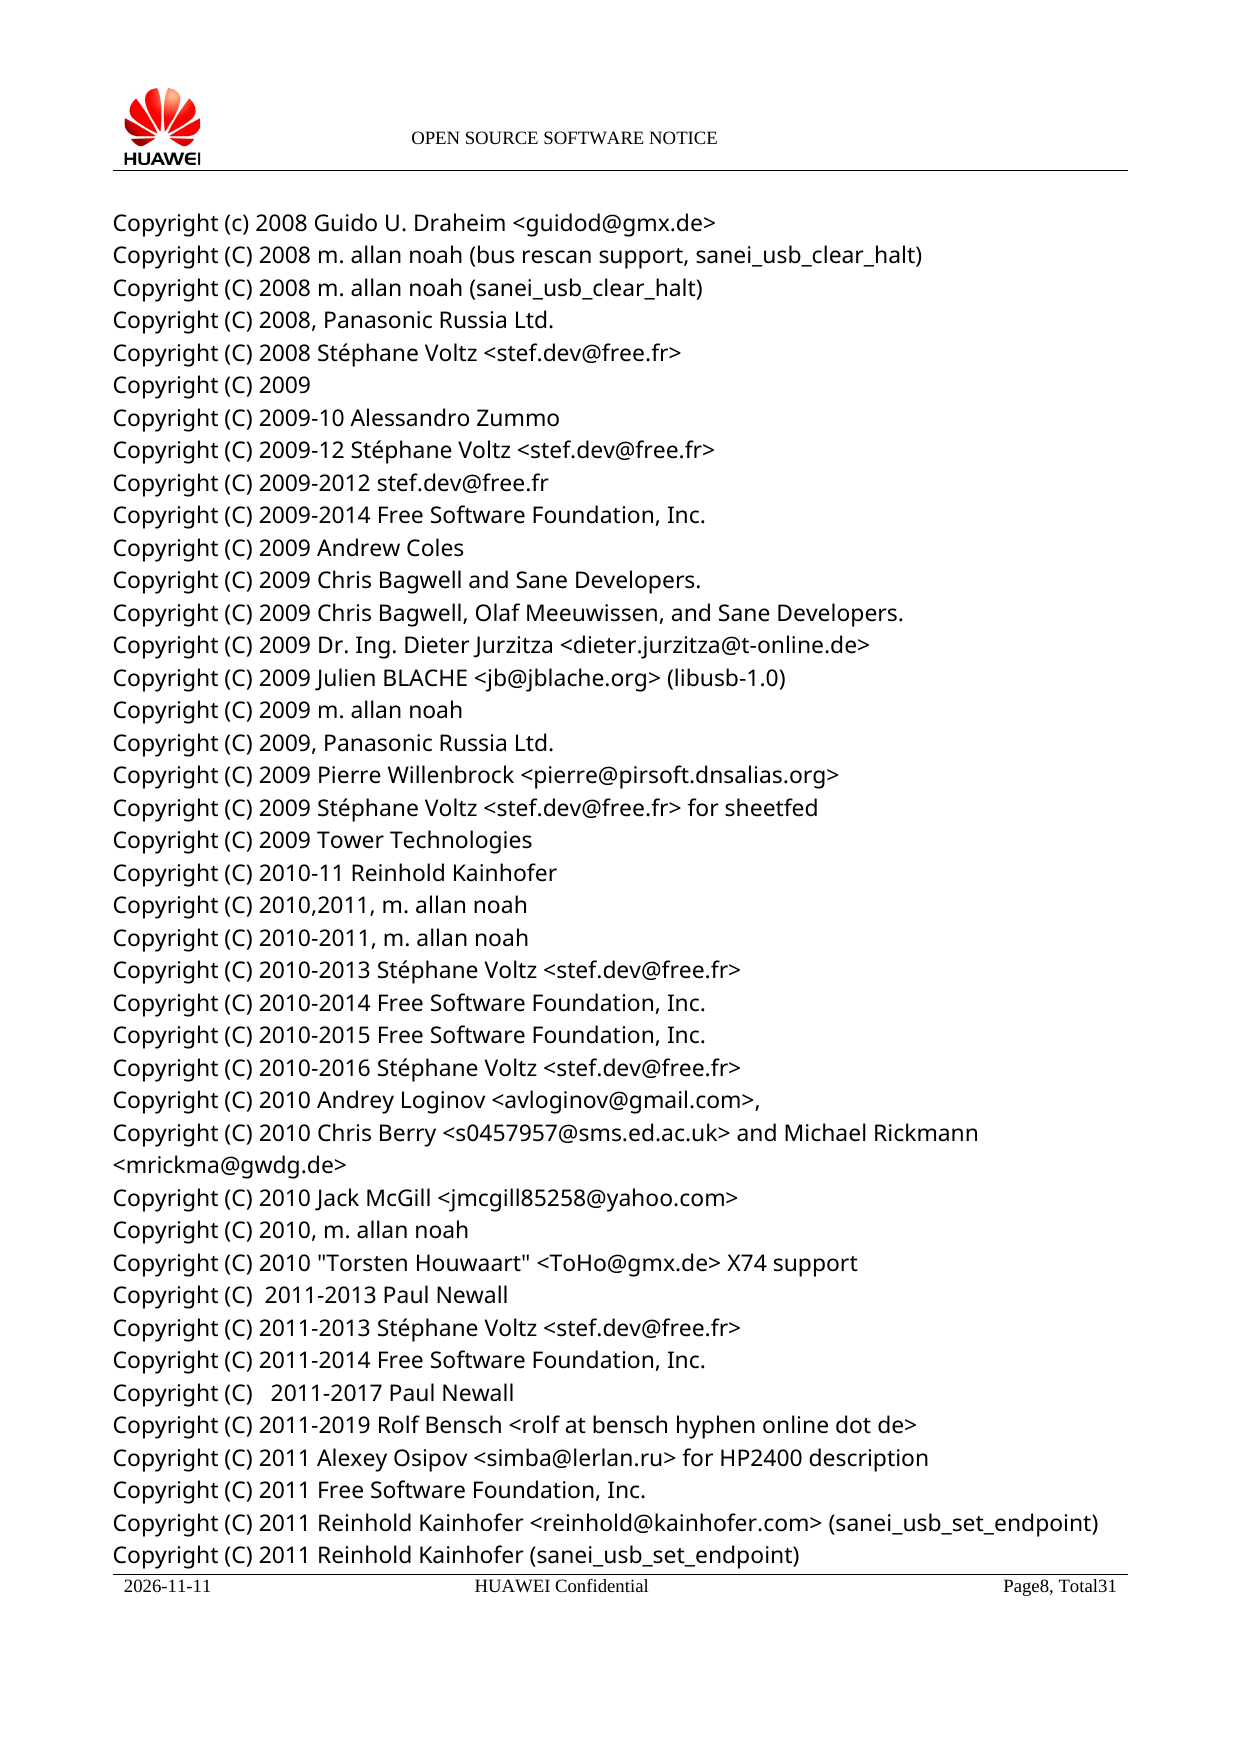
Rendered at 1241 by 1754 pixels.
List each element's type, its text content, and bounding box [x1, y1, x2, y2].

text Copyright (C) 2009 Tower Technologies [112, 824, 1128, 856]
text Copyright (C) 2009 Dr. Ing. Dieter Jurzitza <dieter.jurzitza@t-online.de> [112, 629, 1128, 661]
text Copyright (C) 2008 m. allan noah (sanei_usb_clear_halt) [112, 271, 1128, 304]
text Copyright (C) 2011-2019 Rolf Bensch <rolf at bensch hyphen online dot de> [112, 1409, 1128, 1441]
text Copyright (C) 2008 Stéphane Voltz <stef.dev@free.fr> [112, 336, 1128, 369]
text Copyright (C) 2011 Reinhold Kainhofer <reinhold@kainhofer.com> (sanei_usb_set_endpoint) [112, 1506, 1128, 1539]
text Copyright (C) 2010-2015 Free Software Foundation, Inc. [112, 1019, 1128, 1051]
text Copyright (C) 2011-2017 Paul Newall [112, 1376, 1128, 1409]
text Copyright (C) 2010-2014 Free Software Foundation, Inc. [112, 986, 1128, 1019]
text Copyright (C) 2009 Andrew Coles [112, 531, 1128, 564]
text Copyright (C) 2008 m. allan noah (bus rescan support, sanei_usb_clear_halt) [112, 239, 1128, 271]
text Copyright (C) 2010-11 Reinhold Kainhofer [112, 856, 1128, 889]
text Copyright (C) 2011 Reinhold Kainhofer (sanei_usb_set_endpoint) [112, 1539, 1128, 1571]
text Copyright (C) 2009 m. allan noah [112, 694, 1128, 726]
text Copyright (C) 2009-10 Alessandro Zummo [112, 401, 1128, 434]
text Copyright (C) 2009 Julien BLACHE <jb@jblache.org> (libusb-1.0) [112, 661, 1128, 694]
text Copyright (c) 2008 Guido U. Draheim <guidod@gmx.de> [112, 206, 1128, 239]
text Copyright (C) 2010,2011, m. allan noah [112, 889, 1128, 921]
text Copyright (C) 2009 Stéphane Voltz <stef.dev@free.fr> for sheetfed [112, 791, 1128, 824]
text Copyright (C) 2010 Andrey Loginov <avloginov@gmail.com>, [112, 1084, 1128, 1116]
text Copyright (C) 2009 Chris Bagwell and Sane Developers. [112, 564, 1128, 596]
text Copyright (C) 2010-2016 Stéphane Voltz <stef.dev@free.fr> [112, 1051, 1128, 1084]
text Copyright (C) 2008, Panasonic Russia Ltd. [112, 304, 1128, 336]
text Copyright (C) 2009 [112, 369, 1128, 401]
text Copyright (C) 2011-2013 Stéphane Voltz <stef.dev@free.fr> [112, 1311, 1128, 1344]
text Copyright (C) 2009-2014 Free Software Foundation, Inc. [112, 499, 1128, 531]
text Copyright (C) 2009 Chris Bagwell, Olaf Meeuwissen, and Sane Developers. [112, 596, 1128, 629]
text Copyright (C) 2010 "Torsten Houwaart" <ToHo@gmx.de> X74 support [112, 1246, 1128, 1279]
text Copyright (C) 2011 Alexey Osipov <simba@lerlan.ru> for HP2400 description [112, 1441, 1128, 1474]
text Copyright (C) 2011 Free Software Foundation, Inc. [112, 1474, 1128, 1506]
picture [124, 88, 201, 165]
text Copyright (C) 2009 Pierre Willenbrock <pierre@pirsoft.dnsalias.org> [112, 759, 1128, 791]
text Copyright (C) 2011-2014 Free Software Foundation, Inc. [112, 1344, 1128, 1376]
text Copyright (C) 2010 Chris Berry <s0457957@sms.ed.ac.uk> and Michael Rickmann <mrickma@gwdg.de> [112, 1116, 1128, 1181]
text Copyright (C) 2010, m. allan noah [112, 1214, 1128, 1246]
text Copyright (C) 2010 Jack McGill <jmcgill85258@yahoo.com> [112, 1181, 1128, 1214]
text Copyright (C) 2009, Panasonic Russia Ltd. [112, 726, 1128, 759]
text Copyright (C) 2011-2013 Paul Newall [112, 1279, 1128, 1311]
text Copyright (C) 2010-2011, m. allan noah [112, 921, 1128, 954]
text Copyright (C) 2010-2013 Stéphane Voltz <stef.dev@free.fr> [112, 954, 1128, 986]
text Copyright (C) 2009-12 Stéphane Voltz <stef.dev@free.fr> [112, 434, 1128, 466]
text Copyright (C) 2009-2012 stef.dev@free.fr [112, 466, 1128, 499]
